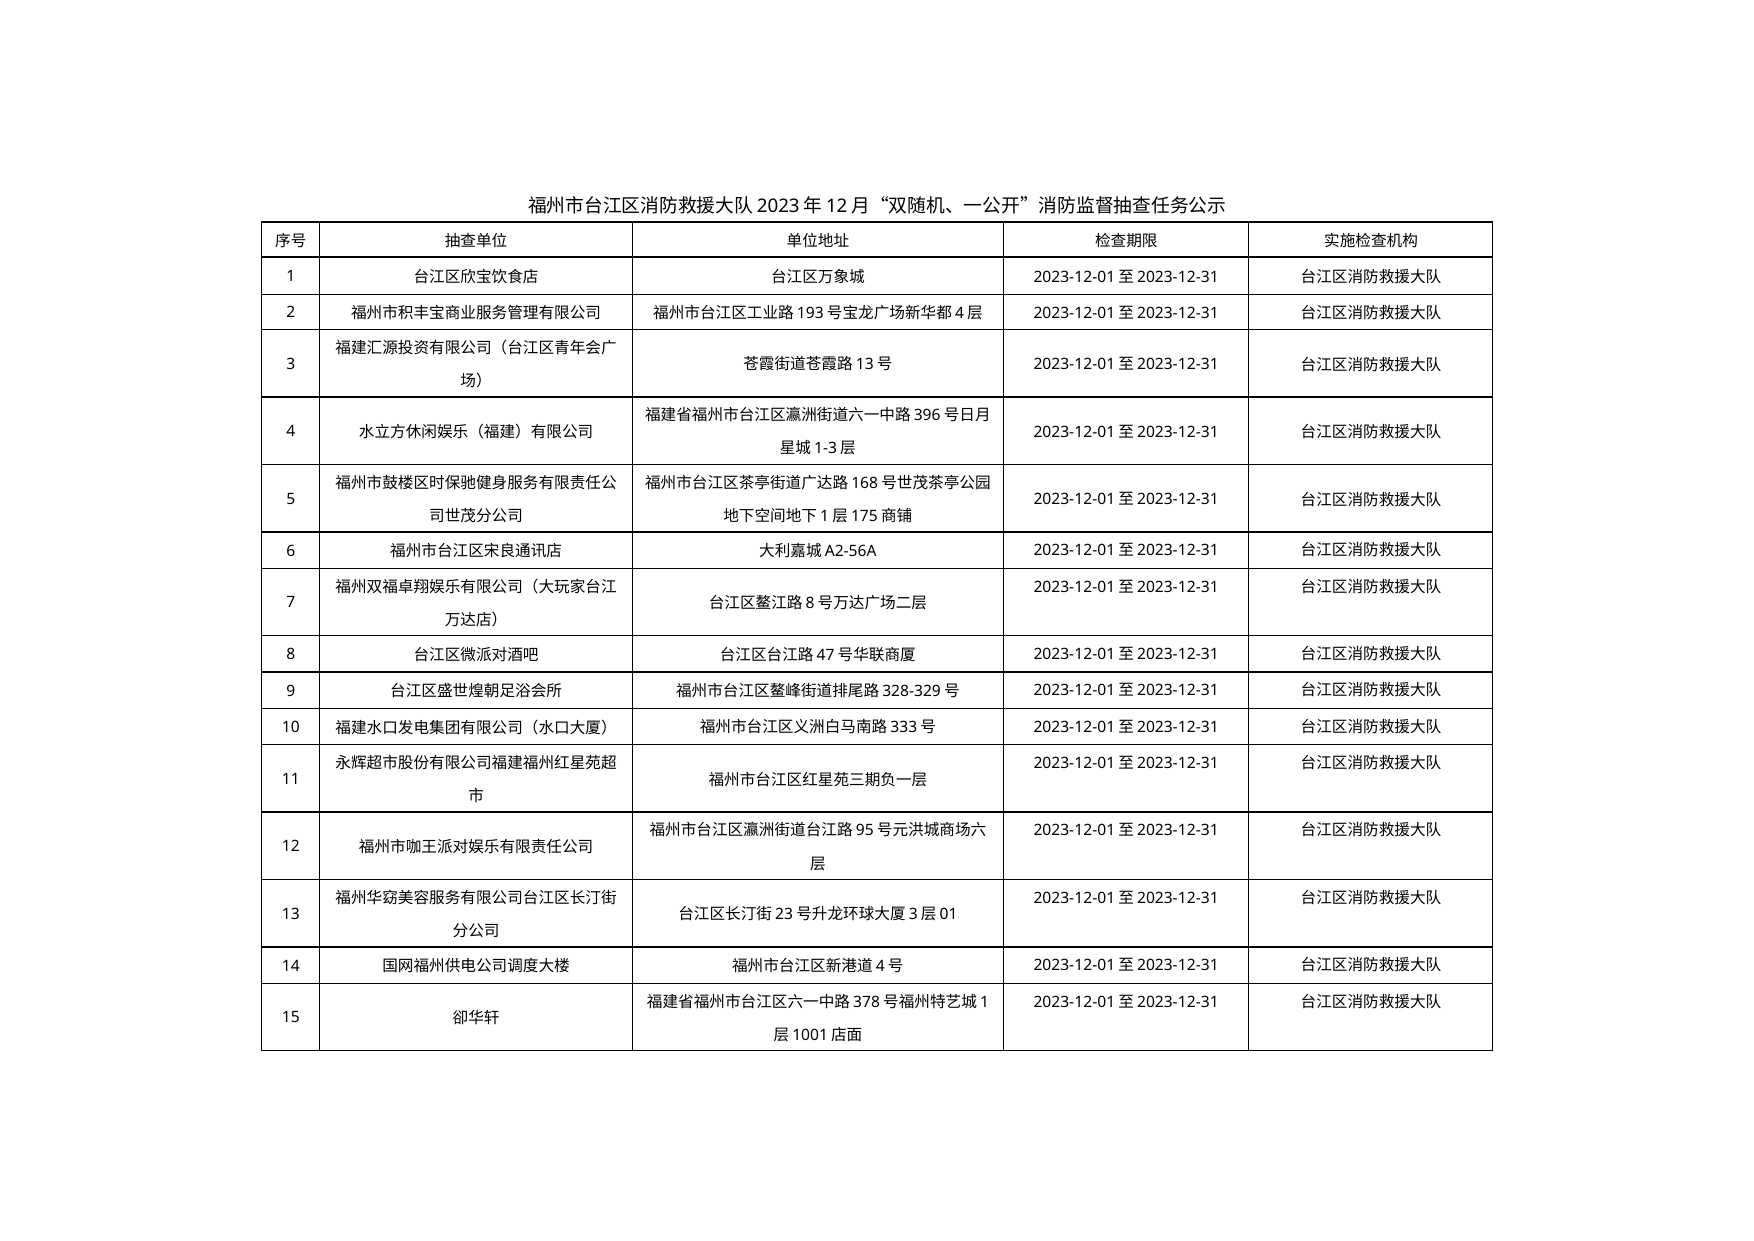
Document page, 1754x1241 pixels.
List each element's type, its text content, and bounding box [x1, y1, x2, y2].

table_cell 台江区消防救援大队 [1249, 636, 1492, 671]
table_cell 台江区消防救援大队 [1249, 533, 1492, 568]
table_cell 台江区万象城 [633, 258, 1003, 294]
table_cell 2023-12-01至2023-12-31 [1004, 398, 1248, 464]
table_cell 2023-12-01至2023-12-31 [1004, 330, 1248, 396]
table_cell 福州华窈美容服务有限公司台江区长汀街分公司 [320, 880, 632, 946]
table_cell 台江区消防救援大队 [1249, 948, 1492, 983]
table_cell 2023-12-01至2023-12-31 [1004, 636, 1248, 671]
table_cell 台江区消防救援大队 [1249, 984, 1492, 1050]
table_cell 台江区消防救援大队 [1249, 745, 1492, 811]
table_cell 2023-12-01至2023-12-31 [1004, 533, 1248, 568]
table_cell 5 [262, 465, 319, 531]
table_cell 福州市台江区瀛洲街道台江路95号元洪城商场六层 [633, 813, 1003, 879]
table_cell 2023-12-01至2023-12-31 [1004, 258, 1248, 294]
table_cell 2023-12-01至2023-12-31 [1004, 813, 1248, 879]
text 福州市台江区消防救援大队2023年12月“双随机、一公开”消防监督抽查任务公示 [150, 188, 1604, 221]
table_header 抽查单位 [320, 223, 632, 256]
table_cell 12 [262, 813, 319, 879]
table_cell 台江区消防救援大队 [1249, 673, 1492, 708]
table_cell 福州市台江区义洲白马南路333号 [633, 709, 1003, 744]
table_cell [1004, 984, 1248, 1050]
table_cell 苍霞街道苍霞路13号 [633, 330, 1003, 396]
table_header 实施检查机构 [1249, 223, 1492, 256]
table_cell 福州市咖王派对娱乐有限责任公司 [320, 813, 632, 879]
table_cell 卻华轩 [320, 984, 632, 1050]
table_cell 4 [262, 398, 319, 464]
table_cell 2023-12-01至2023-12-31 [1004, 569, 1248, 635]
table_cell 福州市积丰宝商业服务管理有限公司 [320, 295, 632, 329]
table_cell 2023-12-01至2023-12-31 [1004, 465, 1248, 531]
table_cell 台江区鳌江路8号万达广场二层 [633, 569, 1003, 635]
table_cell 13 [262, 880, 319, 946]
table_cell 8 [262, 636, 319, 671]
table_cell 福州市台江区红星苑三期负一层 [633, 745, 1003, 811]
table_cell 福建省福州市台江区瀛洲街道六一中路396号日月星城1-3层 [633, 398, 1003, 464]
table_cell 9 [262, 673, 319, 708]
table_cell 2023-12-01至2023-12-31 [1004, 295, 1248, 329]
table_cell 永辉超市股份有限公司福建福州红星苑超市 [320, 745, 632, 811]
table_cell 水立方休闲娱乐（福建）有限公司 [320, 398, 632, 464]
table_cell 福州市台江区鳌峰街道排尾路328-329号 [633, 673, 1003, 708]
table_cell 福建汇源投资有限公司（台江区青年会广场） [320, 330, 632, 396]
table_cell 台江区消防救援大队 [1249, 398, 1492, 464]
table_cell 11 [262, 745, 319, 811]
table_cell 台江区长汀街23号升龙环球大厦3层01 [633, 880, 1003, 946]
table_cell 福州市台江区工业路193号宝龙广场新华都4层 [633, 295, 1003, 329]
table_cell 台江区消防救援大队 [1249, 465, 1492, 531]
table_cell 台江区微派对酒吧 [320, 636, 632, 671]
table_cell 2023-12-01至2023-12-31 [1004, 880, 1248, 946]
table_cell 台江区消防救援大队 [1249, 258, 1492, 294]
table_cell 大利嘉城A2-56A [633, 533, 1003, 568]
table_cell 14 [262, 948, 319, 983]
table_cell 福州市台江区新港道4号 [633, 948, 1003, 983]
table_cell 台江区消防救援大队 [1249, 330, 1492, 396]
table_cell 台江区台江路47号华联商厦 [633, 636, 1003, 671]
table_cell 2023-12-01至2023-12-31 [1004, 673, 1248, 708]
table_cell 台江区欣宝饮食店 [320, 258, 632, 294]
table_cell 福州双福卓翔娱乐有限公司（大玩家台江万达店） [320, 569, 632, 635]
table_cell 台江区消防救援大队 [1249, 295, 1492, 329]
table_cell 10 [262, 709, 319, 744]
table_cell 福州市台江区茶亭街道广达路168号世茂茶亭公园地下空间地下1层175商铺 [633, 465, 1003, 531]
table_cell 福州市台江区宋良通讯店 [320, 533, 632, 568]
table_cell 6 [262, 533, 319, 568]
table_cell 台江区消防救援大队 [1249, 709, 1492, 744]
table_cell 3 [262, 330, 319, 396]
table_header 序号 [262, 223, 319, 256]
table_cell 台江区消防救援大队 [1249, 569, 1492, 635]
table_cell 2023-12-01至2023-12-31 [1004, 745, 1248, 811]
table_cell 2 [262, 295, 319, 329]
table_header 检查期限 [1004, 223, 1248, 256]
table_cell 台江区盛世煌朝足浴会所 [320, 673, 632, 708]
table_cell 台江区消防救援大队 [1249, 813, 1492, 879]
table_cell 2023-12-01至2023-12-31 [1004, 709, 1248, 744]
table_cell 台江区消防救援大队 [1249, 880, 1492, 946]
table_cell 2023-12-01至2023-12-31 [1004, 948, 1248, 983]
table_cell 国网福州供电公司调度大楼 [320, 948, 632, 983]
table_cell 福建省福州市台江区六一中路378号福州特艺城1层1001店面 [633, 984, 1003, 1050]
table_header 单位地址 [633, 223, 1003, 256]
table_cell 15 [262, 984, 319, 1050]
table_cell 福建水口发电集团有限公司（水口大厦） [320, 709, 632, 744]
table_cell 福州市鼓楼区时保驰健身服务有限责任公司世茂分公司 [320, 465, 632, 531]
table_cell 7 [262, 569, 319, 635]
table_cell 1 [262, 258, 319, 294]
